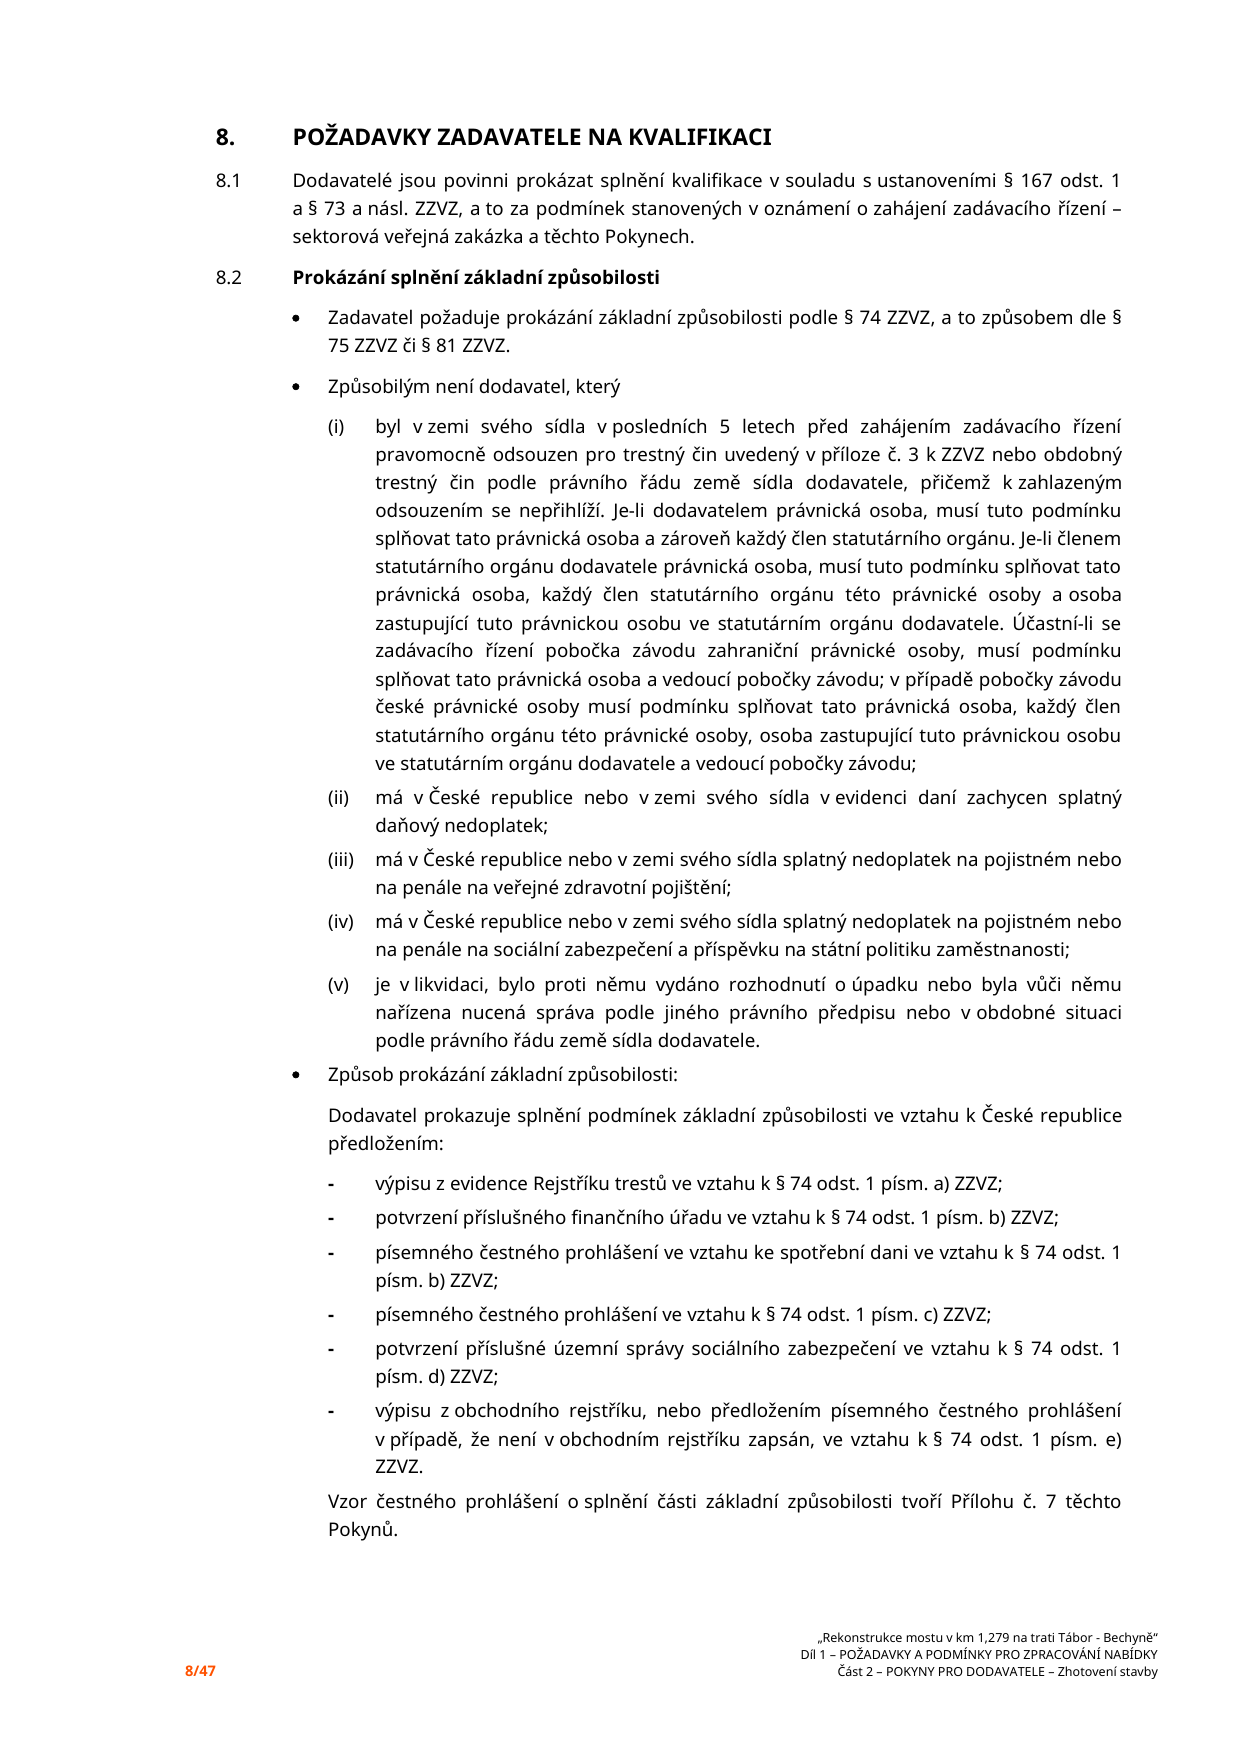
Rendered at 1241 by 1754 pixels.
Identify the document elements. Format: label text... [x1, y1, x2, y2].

text Vzor čestného prohlášení o splnění části základní způsobilosti tvoří Přílohu č. 7 těchto Pokynů. [328, 1488, 1122, 1542]
text výpisu z evidence Rejstříku trestů ve vztahu k § 74 odst. 1 písm. a) ZZVZ; [328, 1170, 1122, 1196]
text Způsobilým není dodavatel, který [292, 373, 1122, 399]
text je v likvidaci, bylo proti němu vydáno rozhodnutí o úpadku nebo byla vůči němu nařízena nucená správa podle jiného právního předpisu nebo v obdobné situaci podle právního řádu země sídla dodavatele. [328, 971, 1122, 1053]
text potvrzení příslušné územní správy sociálního zabezpečení ve vztahu k § 74 odst. 1 písm. d) ZZVZ; [328, 1336, 1122, 1389]
text výpisu z obchodního rejstříku, nebo předložením písemného čestného prohlášení v případě, že není v obchodním rejstříku zapsán, ve vztahu k § 74 odst. 1 písm. e) ZZVZ. [328, 1398, 1122, 1479]
text potvrzení příslušného finančního úřadu ve vztahu k § 74 odst. 1 písm. b) ZZVZ; [328, 1205, 1122, 1230]
text POŽADAVKY ZADAVATELE NA KVALIFIKACI [216, 121, 1122, 152]
text má v České republice nebo v zemi svého sídla splatný nedoplatek na pojistném nebo na penále na veřejné zdravotní pojištění; [328, 846, 1122, 900]
text písemného čestného prohlášení ve vztahu k § 74 odst. 1 písm. c) ZZVZ; [328, 1301, 1122, 1327]
text Zadavatel požaduje prokázání základní způsobilosti podle § 74 ZZVZ, a to způsobem dle § 75 ZZVZ či § 81 ZZVZ. [292, 304, 1122, 358]
text písemného čestného prohlášení ve vztahu ke spotřební dani ve vztahu k § 74 odst. 1 písm. b) ZZVZ; [328, 1239, 1122, 1292]
text má v České republice nebo v zemi svého sídla splatný nedoplatek na pojistném nebo na penále na sociální zabezpečení a příspěvku na státní politiku zaměstnanosti; [328, 909, 1122, 962]
text Způsob prokázání základní způsobilosti: [292, 1061, 1122, 1087]
text Dodavatel prokazuje splnění podmínek základní způsobilosti ve vztahu k České republice předložením: [328, 1102, 1122, 1155]
text Prokázání splnění základní způsobilosti [216, 264, 1122, 289]
text byl v zemi svého sídla v posledních 5 letech před zahájením zadávacího řízení pravomocně odsouzen pro trestný čin uvedený v příloze č. 3 k ZZVZ nebo obdobný trestný čin podle právního řádu země sídla dodavatele, přičemž k zahlazeným odsouzením se nepřihlíží. Je-li dodavatelem právnická osoba, musí tuto podmínku splňovat tato právnická osoba a zároveň každý člen statutárního orgánu. Je-li členem statutárního orgánu dodavatele právnická osoba, musí tuto podmínku splňovat tato právnická osoba, každý člen statutárního orgánu této právnické osoby a osoba zastupující tuto právnickou osobu ve statutárním orgánu dodavatele. Účastní-li se zadávacího řízení pobočka závodu zahraniční právnické osoby, musí podmínku splňovat tato právnická osoba a vedoucí pobočky závodu; v případě pobočky závodu české právnické osoby musí podmínku splňovat tato právnická osoba, každý člen statutárního orgánu této právnické osoby, osoba zastupující tuto právnickou osobu ve statutárním orgánu dodavatele a vedoucí pobočky závodu; [328, 414, 1122, 775]
text má v České republice nebo v zemi svého sídla v evidenci daní zachycen splatný daňový nedoplatek; [328, 784, 1122, 838]
text Dodavatelé jsou povinni prokázat splnění kvalifikace v souladu s ustanoveními § 167 odst. 1 a § 73 a násl. ZZVZ, a to za podmínek stanovených v oznámení o zahájení zadávacího řízení – sektorová veřejná zakázka a těchto Pokynech. [216, 167, 1122, 249]
